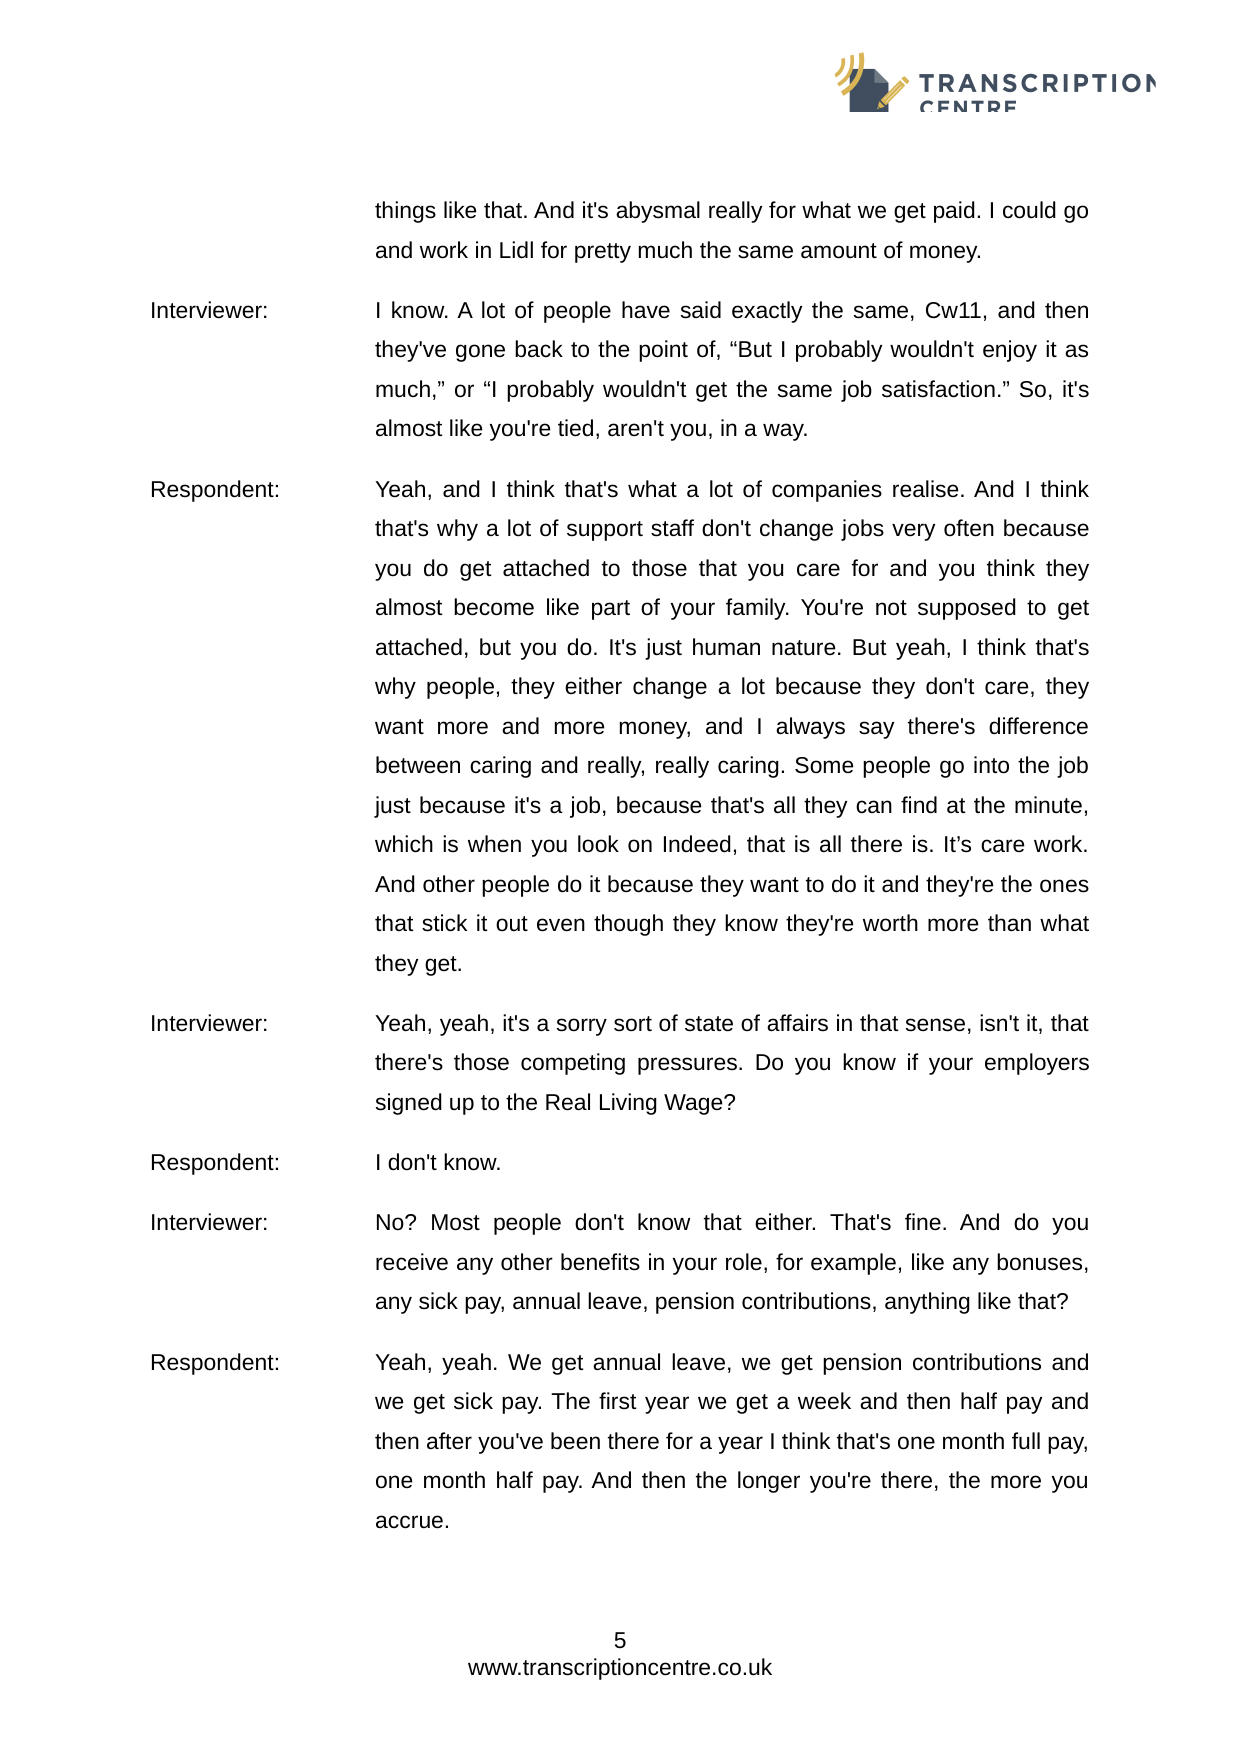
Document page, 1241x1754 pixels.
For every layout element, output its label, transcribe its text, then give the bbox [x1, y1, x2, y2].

text Interviewer: No? Most people don't know that either. That's fine. And do you receive any other benefits in your role, for example, like any bonuses, any sick pay, annual leave, pension contributions, anything like that? [150, 1209, 1090, 1315]
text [150, 197, 1090, 263]
text Interviewer: I know. A lot of people have said exactly the same, Cw11, and then they've gone back to the point of, “But I probably wouldn't enjoy it as much,” or “I probably wouldn't get the same job satisfaction.” So, it's almost like you're tied, aren't you, in a way. [150, 297, 1090, 442]
picture [834, 52, 1156, 112]
text Respondent: I don't know. [150, 1149, 1090, 1175]
text Respondent: Yeah, yeah. We get annual leave, we get pension contributions and we get sick pay. The first year we get a week and then half pay and then after you've been there for a year I think that's one month full pay, one month half pay. And then the longer you're there, the more you accrue. [150, 1349, 1090, 1533]
text Respondent: Yeah, and I think that's what a lot of companies realise. And I think that's why a lot of support staff don't change jobs very often because you do get attached to those that you care for and you think they almost become like part of your family. You're not supposed to get attached, but you do. It's just human nature. But yeah, I think that's why people, they either change a lot because they don't care, they want more and more money, and I always say there's difference between caring and really, really caring. Some people go into the job just because it's a job, because that's all they can find at the minute, which is when you look on Indeed, that is all there is. It’s care work. And other people do it because they want to do it and they're the ones that stick it out even though they know they're worth more than what they get. [150, 476, 1090, 976]
text Interviewer: Yeah, yeah, it's a sorry sort of state of affairs in that sense, isn't it, that there's those competing pressures. Do you know if your employers signed up to the Real Living Wage? [150, 1010, 1090, 1115]
